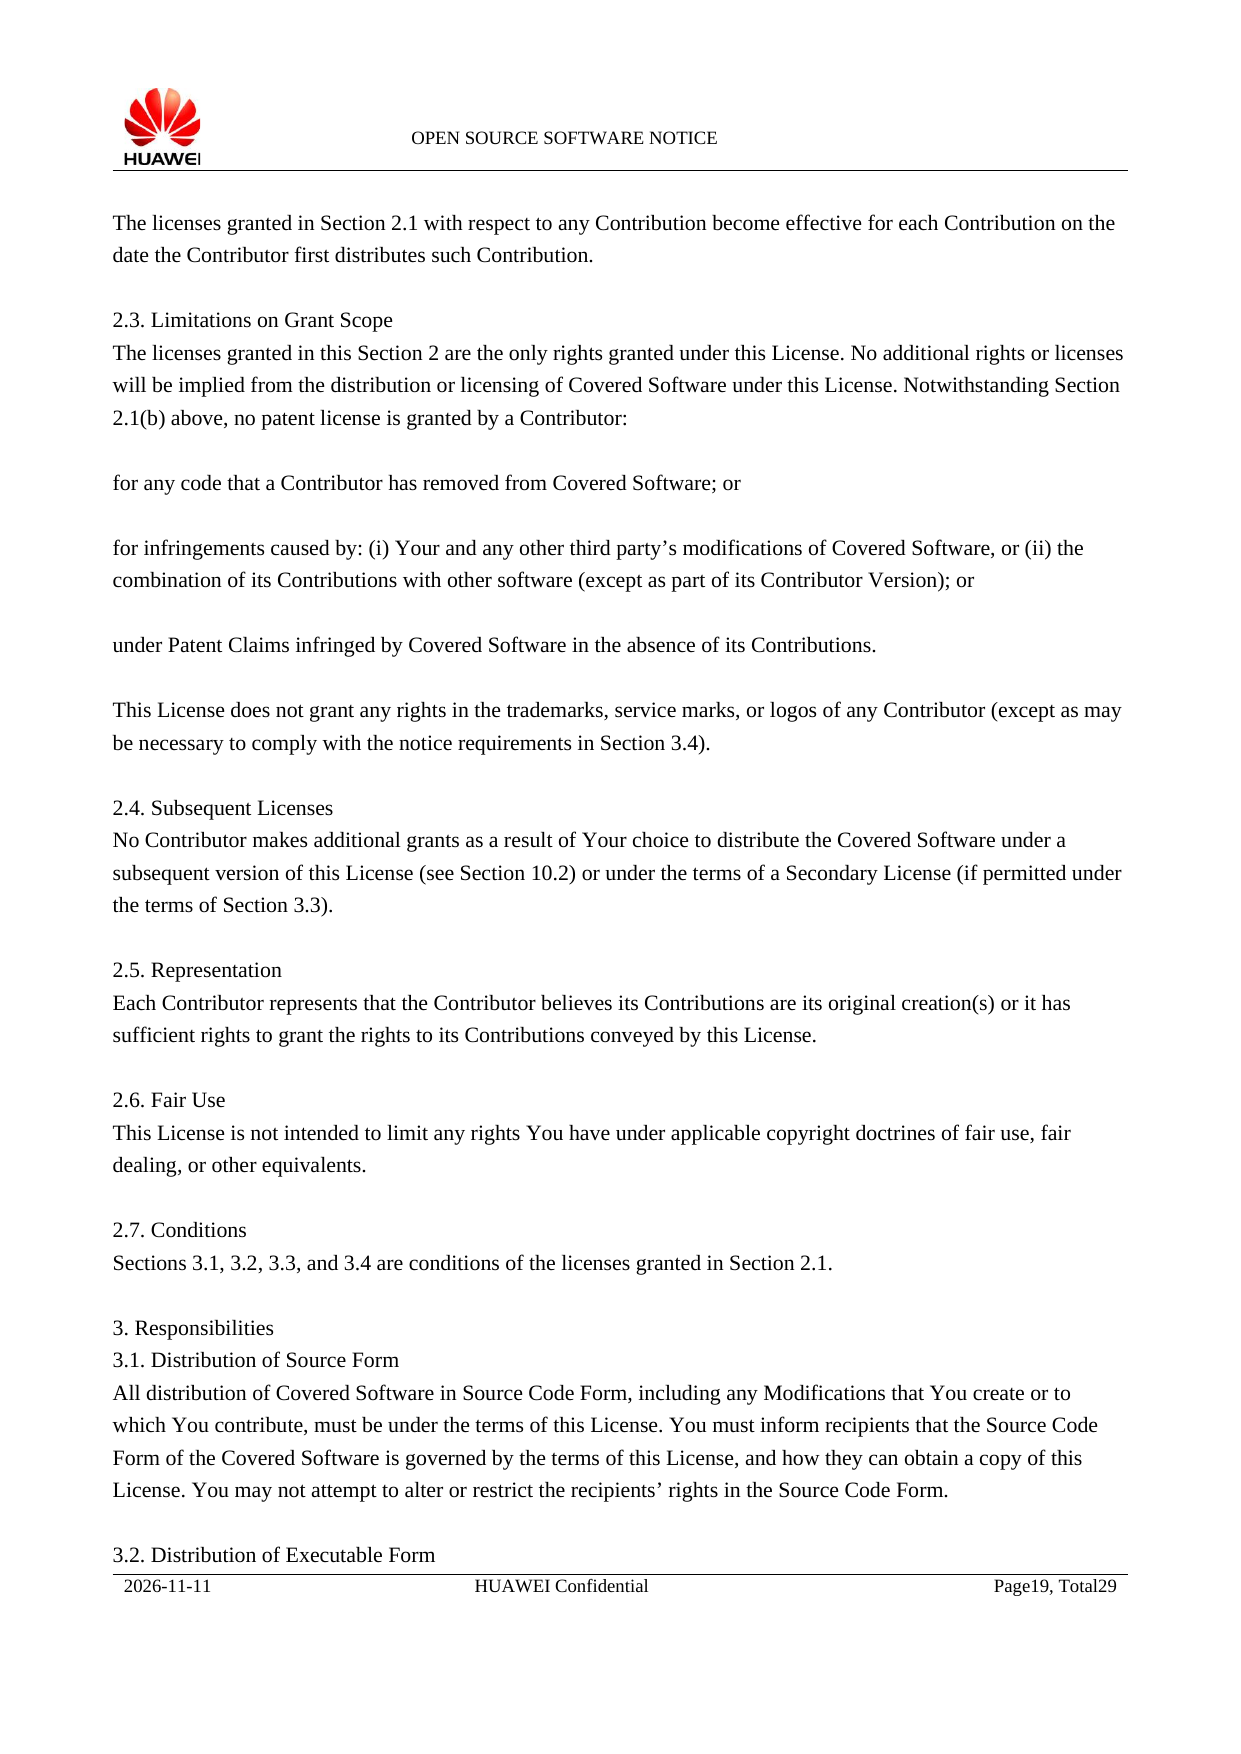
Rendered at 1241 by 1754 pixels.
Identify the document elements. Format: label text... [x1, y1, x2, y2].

picture [124, 88, 201, 165]
